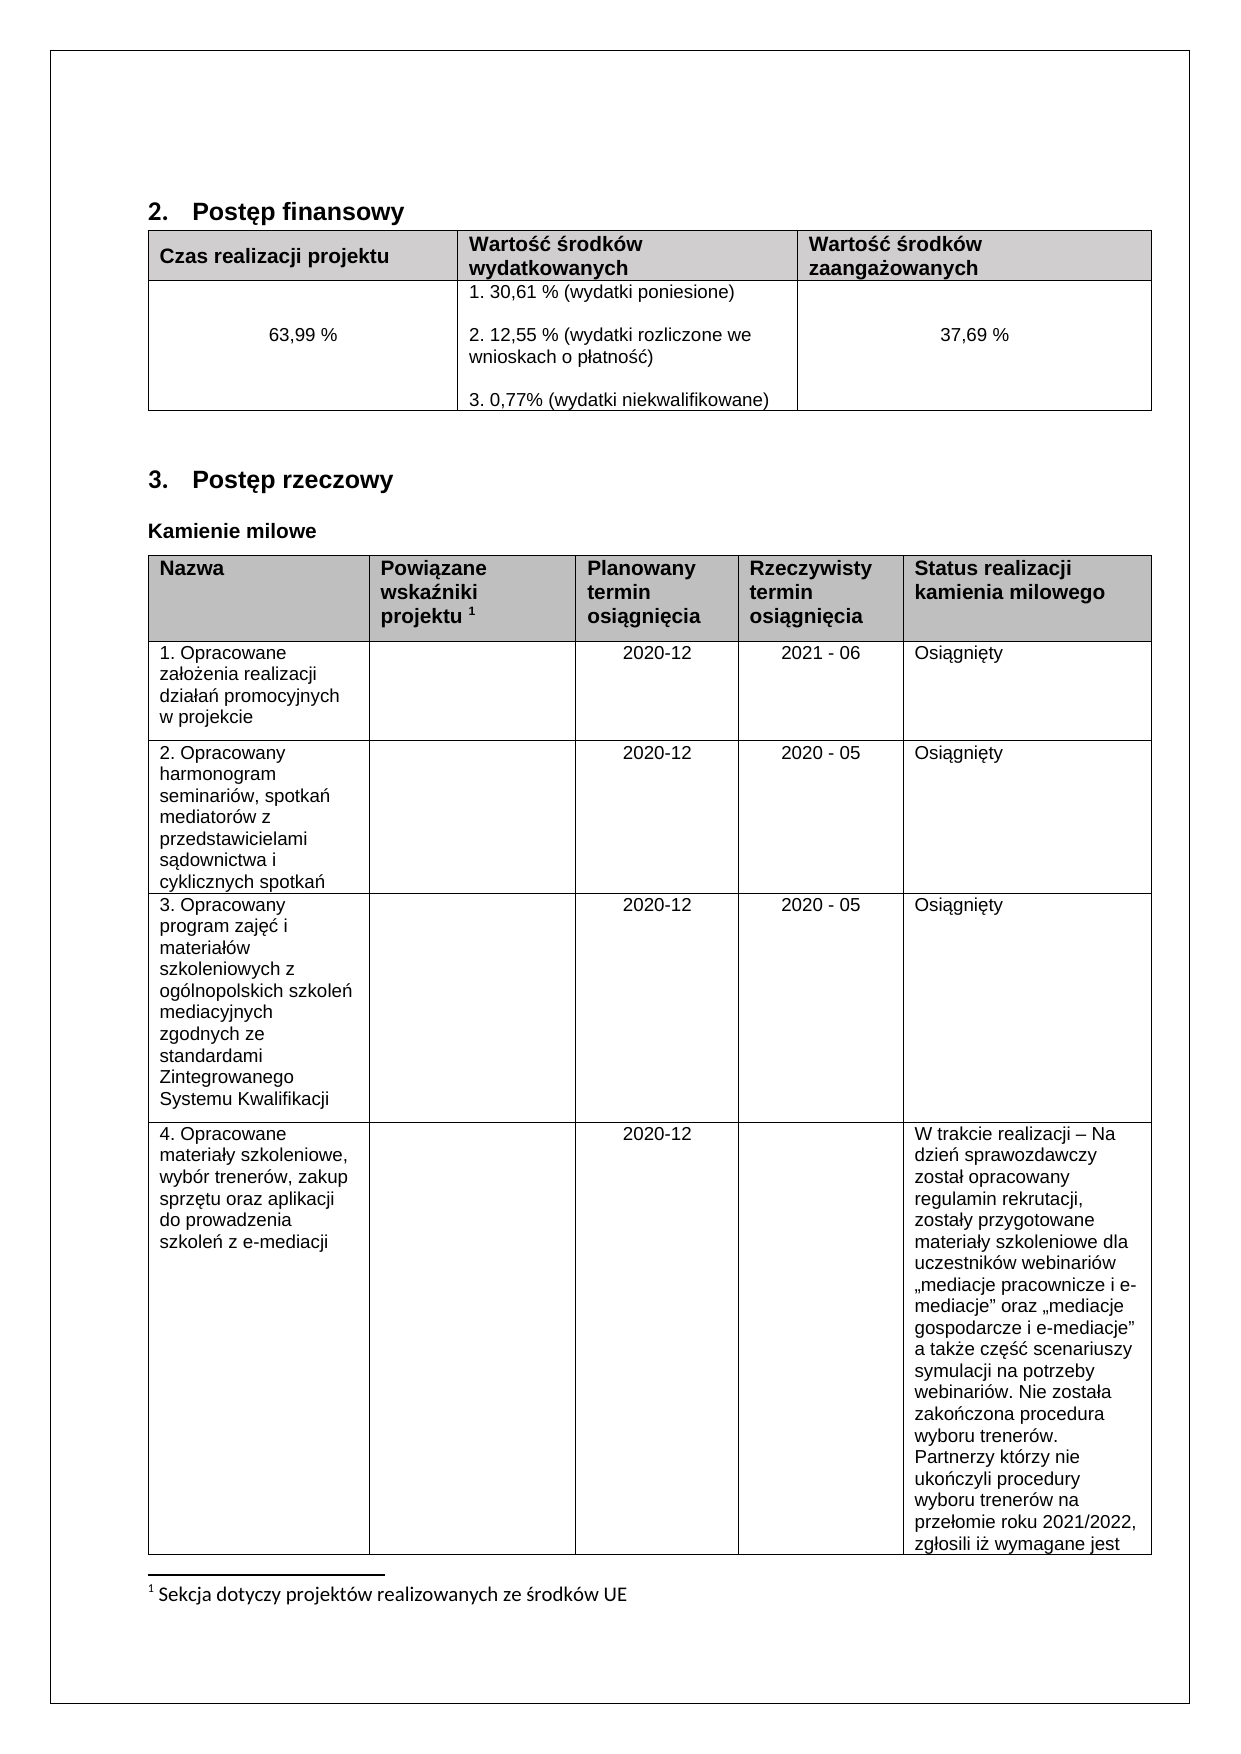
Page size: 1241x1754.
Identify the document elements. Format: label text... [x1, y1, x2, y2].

table_cell 3. Opracowany program zajęć i materiałów szkoleniowych z ogólnopolskich szkoleń mediacyjnych zgodnych ze standardami Zintegrowanego Systemu Kwalifikacji [149, 894, 369, 1122]
table_cell [370, 894, 575, 1122]
table_header Wartość środków wydatkowanych [458, 231, 797, 280]
table_cell 2021 - 06 [739, 642, 903, 740]
table_cell 2020 - 05 [739, 894, 903, 1122]
subtitle Postęp rzeczowy [148, 462, 1093, 495]
table_cell Osiągnięty [904, 642, 1151, 740]
table_cell 2. Opracowany harmonogram seminariów, spotkań mediatorów z przedstawicielami sądownictwa i cyklicznych spotkań [149, 741, 369, 892]
table_header Powiązane wskaźniki projektu [370, 556, 575, 641]
table_cell 2020-12 [576, 741, 738, 892]
subtitle Postęp finansowy [148, 194, 1093, 227]
table_header Nazwa [149, 556, 369, 641]
table_cell 63,99 % [149, 281, 457, 410]
table_cell 2020 - 05 [739, 741, 903, 892]
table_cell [149, 1123, 369, 1554]
table_cell 2020-12 [576, 894, 738, 1122]
table_cell [370, 1123, 575, 1554]
table_header Rzeczywisty termin osiągnięcia [739, 556, 903, 641]
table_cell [904, 1123, 1151, 1554]
table_cell [370, 642, 575, 740]
table_cell Osiągnięty [904, 741, 1151, 892]
table_cell [370, 741, 575, 892]
table_cell Osiągnięty [904, 894, 1151, 1122]
table_cell 1. Opracowane założenia realizacji działań promocyjnych w projekcie [149, 642, 369, 740]
table_cell [739, 1123, 903, 1554]
table_cell 2020-12 [576, 1123, 738, 1554]
table_cell 1. 30,61 % (wydatki poniesione) 2. 12,55 % (wydatki rozliczone we wnioskach o płatność) 3. 0,77% (wydatki niekwalifikowane) [458, 281, 797, 410]
table_header Planowany termin osiągnięcia [576, 556, 738, 641]
table_cell 2020-12 [576, 642, 738, 740]
table_header Czas realizacji projektu [149, 231, 457, 280]
table_header Wartość środków zaangażowanych [798, 231, 1151, 280]
table_cell 37,69 % [798, 281, 1151, 410]
text Kamienie milowe [148, 519, 1093, 543]
table_header Status realizacji kamienia milowego [904, 556, 1151, 641]
